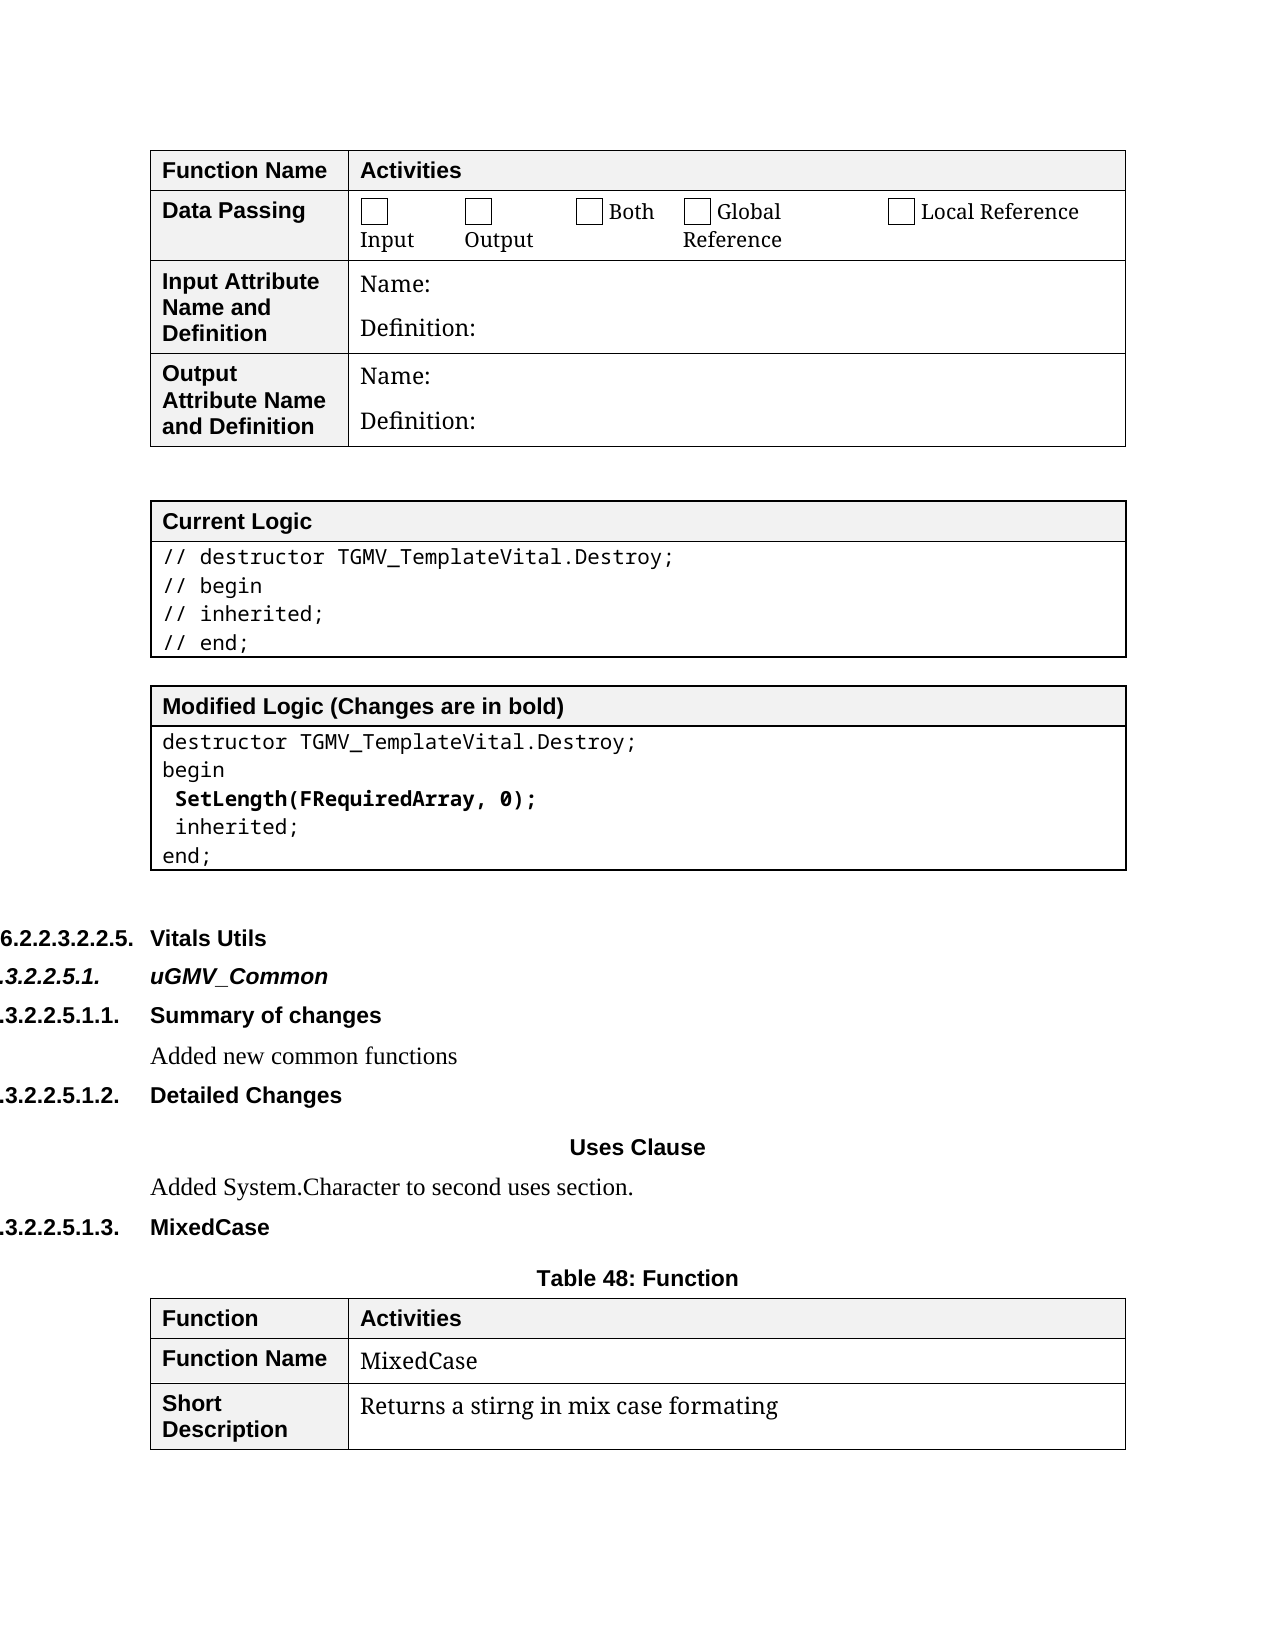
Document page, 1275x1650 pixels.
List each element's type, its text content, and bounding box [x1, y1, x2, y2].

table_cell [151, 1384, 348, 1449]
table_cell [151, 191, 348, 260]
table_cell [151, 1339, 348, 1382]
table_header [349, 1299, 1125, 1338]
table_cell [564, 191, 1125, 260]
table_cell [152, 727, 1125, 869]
subtitle uGMV_Common [0, 963, 1125, 990]
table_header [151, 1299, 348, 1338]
subtitle MixedCase [0, 1214, 1125, 1240]
subtitle Summary of changes [0, 1002, 1125, 1028]
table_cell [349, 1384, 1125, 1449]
text Uses Clause [150, 1134, 1125, 1160]
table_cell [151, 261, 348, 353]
text Added System.Character to second uses section. [150, 1172, 1125, 1201]
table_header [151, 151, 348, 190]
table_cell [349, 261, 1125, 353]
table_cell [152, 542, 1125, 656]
text Added new common functions [150, 1041, 1125, 1070]
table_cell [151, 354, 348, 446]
text Table 48: Function [150, 1265, 1125, 1291]
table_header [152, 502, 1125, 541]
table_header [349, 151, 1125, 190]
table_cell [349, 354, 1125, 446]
subtitle Vitals Utils [0, 924, 1125, 951]
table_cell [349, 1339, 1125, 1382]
subtitle Detailed Changes [0, 1082, 1125, 1109]
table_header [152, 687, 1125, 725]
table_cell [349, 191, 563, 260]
